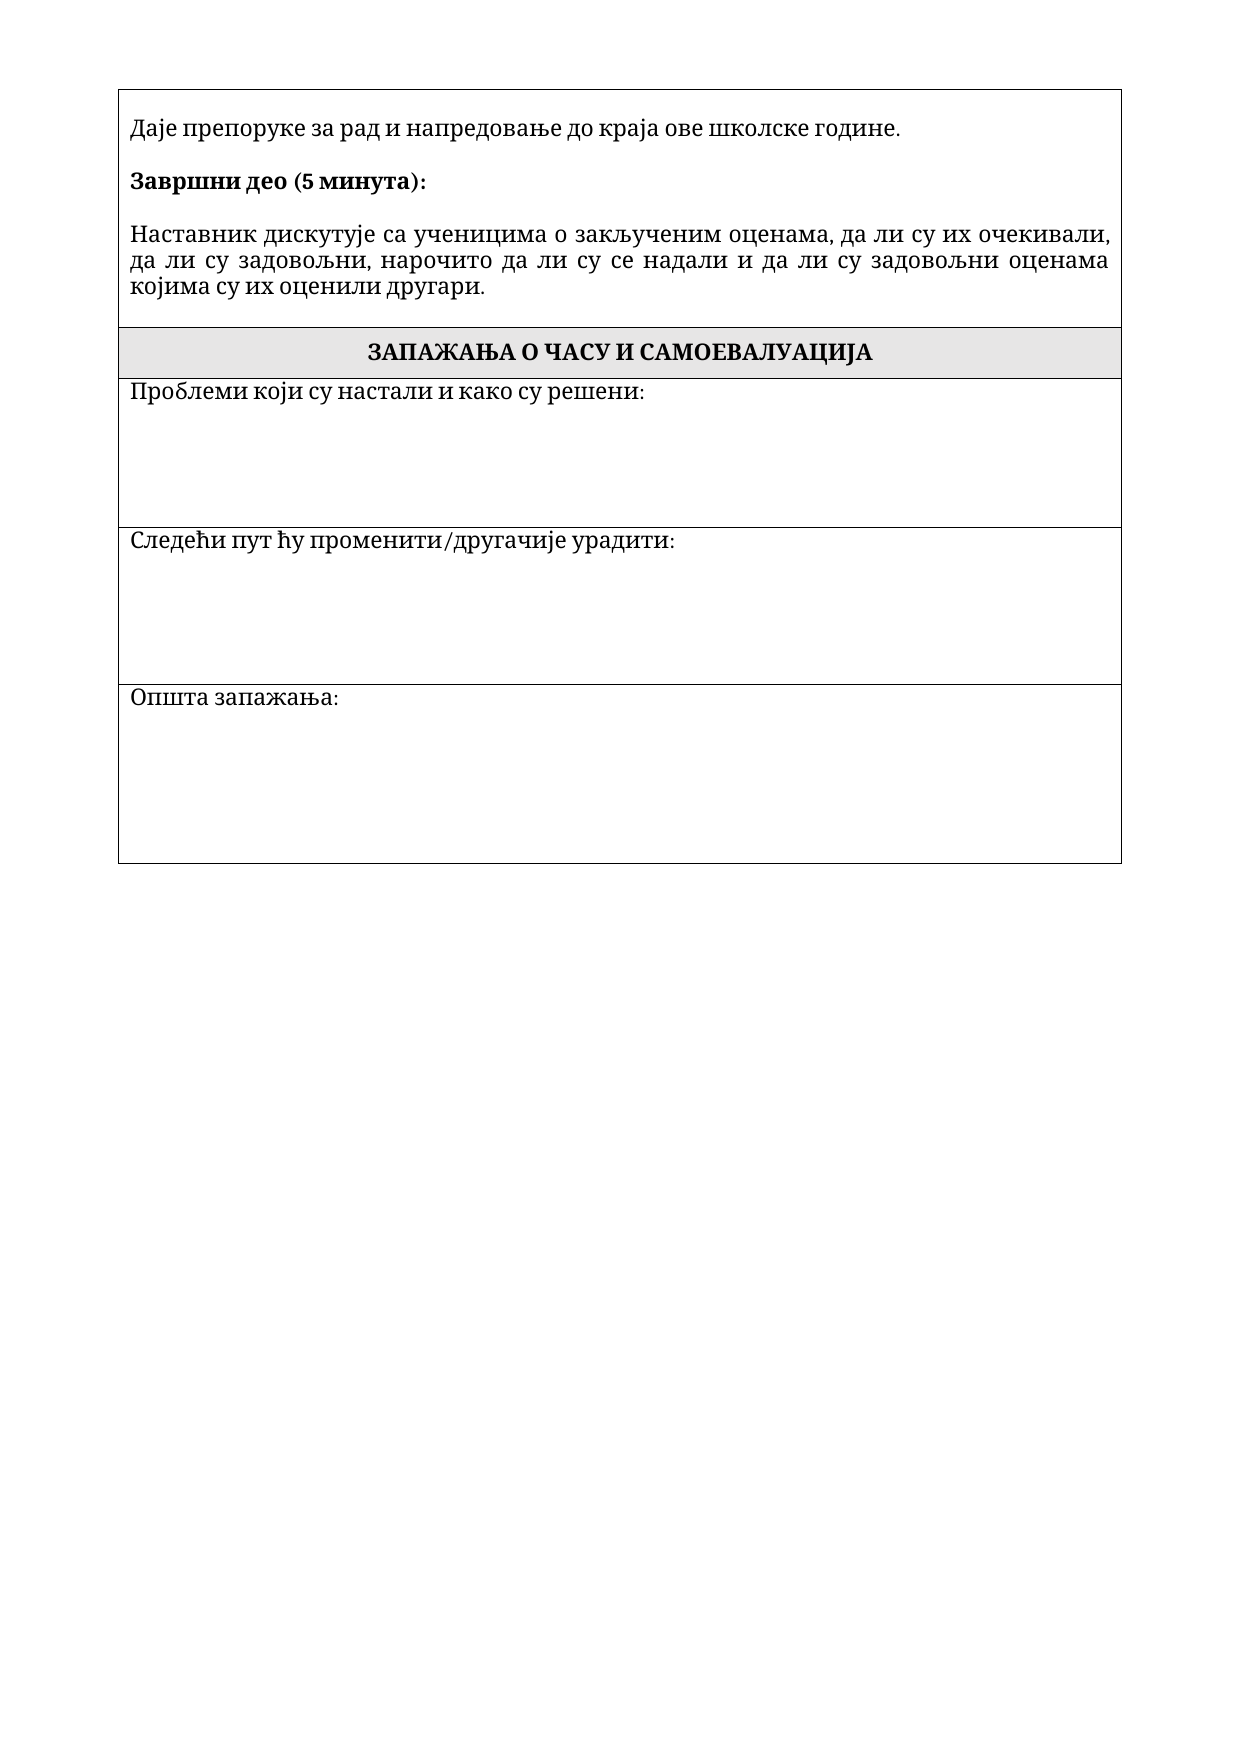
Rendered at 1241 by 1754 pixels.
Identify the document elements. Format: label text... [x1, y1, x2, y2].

table_cell ЗАПАЖАЊА О ЧАСУ И САМОЕВАЛУАЦИЈА [119, 328, 1121, 378]
table_cell Проблеми који су настали и како су решени: [119, 379, 1121, 527]
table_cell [119, 90, 1121, 327]
table_cell Следећи пут ћу променити/другачије урадити: [119, 528, 1121, 684]
table_cell Општа запажања: [119, 685, 1121, 862]
